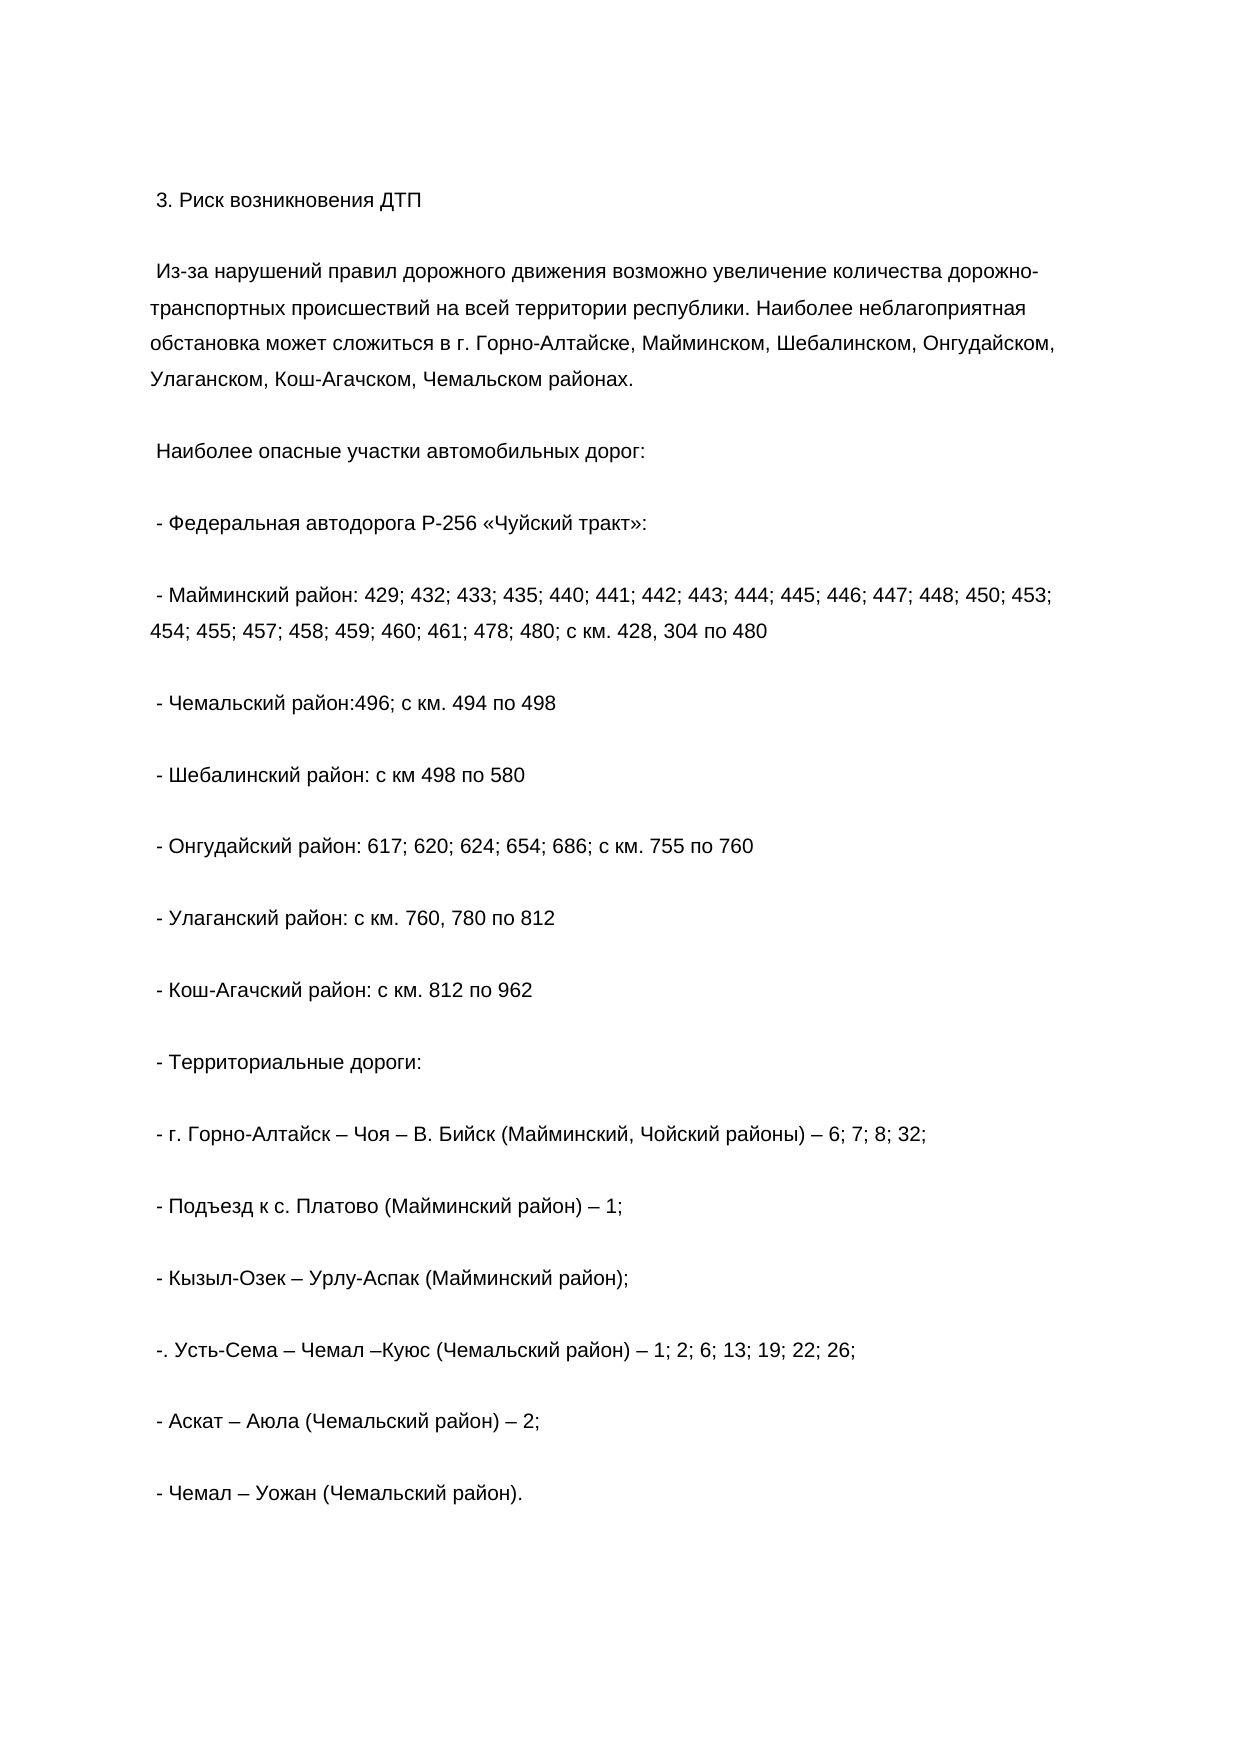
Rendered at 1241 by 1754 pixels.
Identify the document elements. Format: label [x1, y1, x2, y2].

table_cell [140, 150, 1078, 1577]
